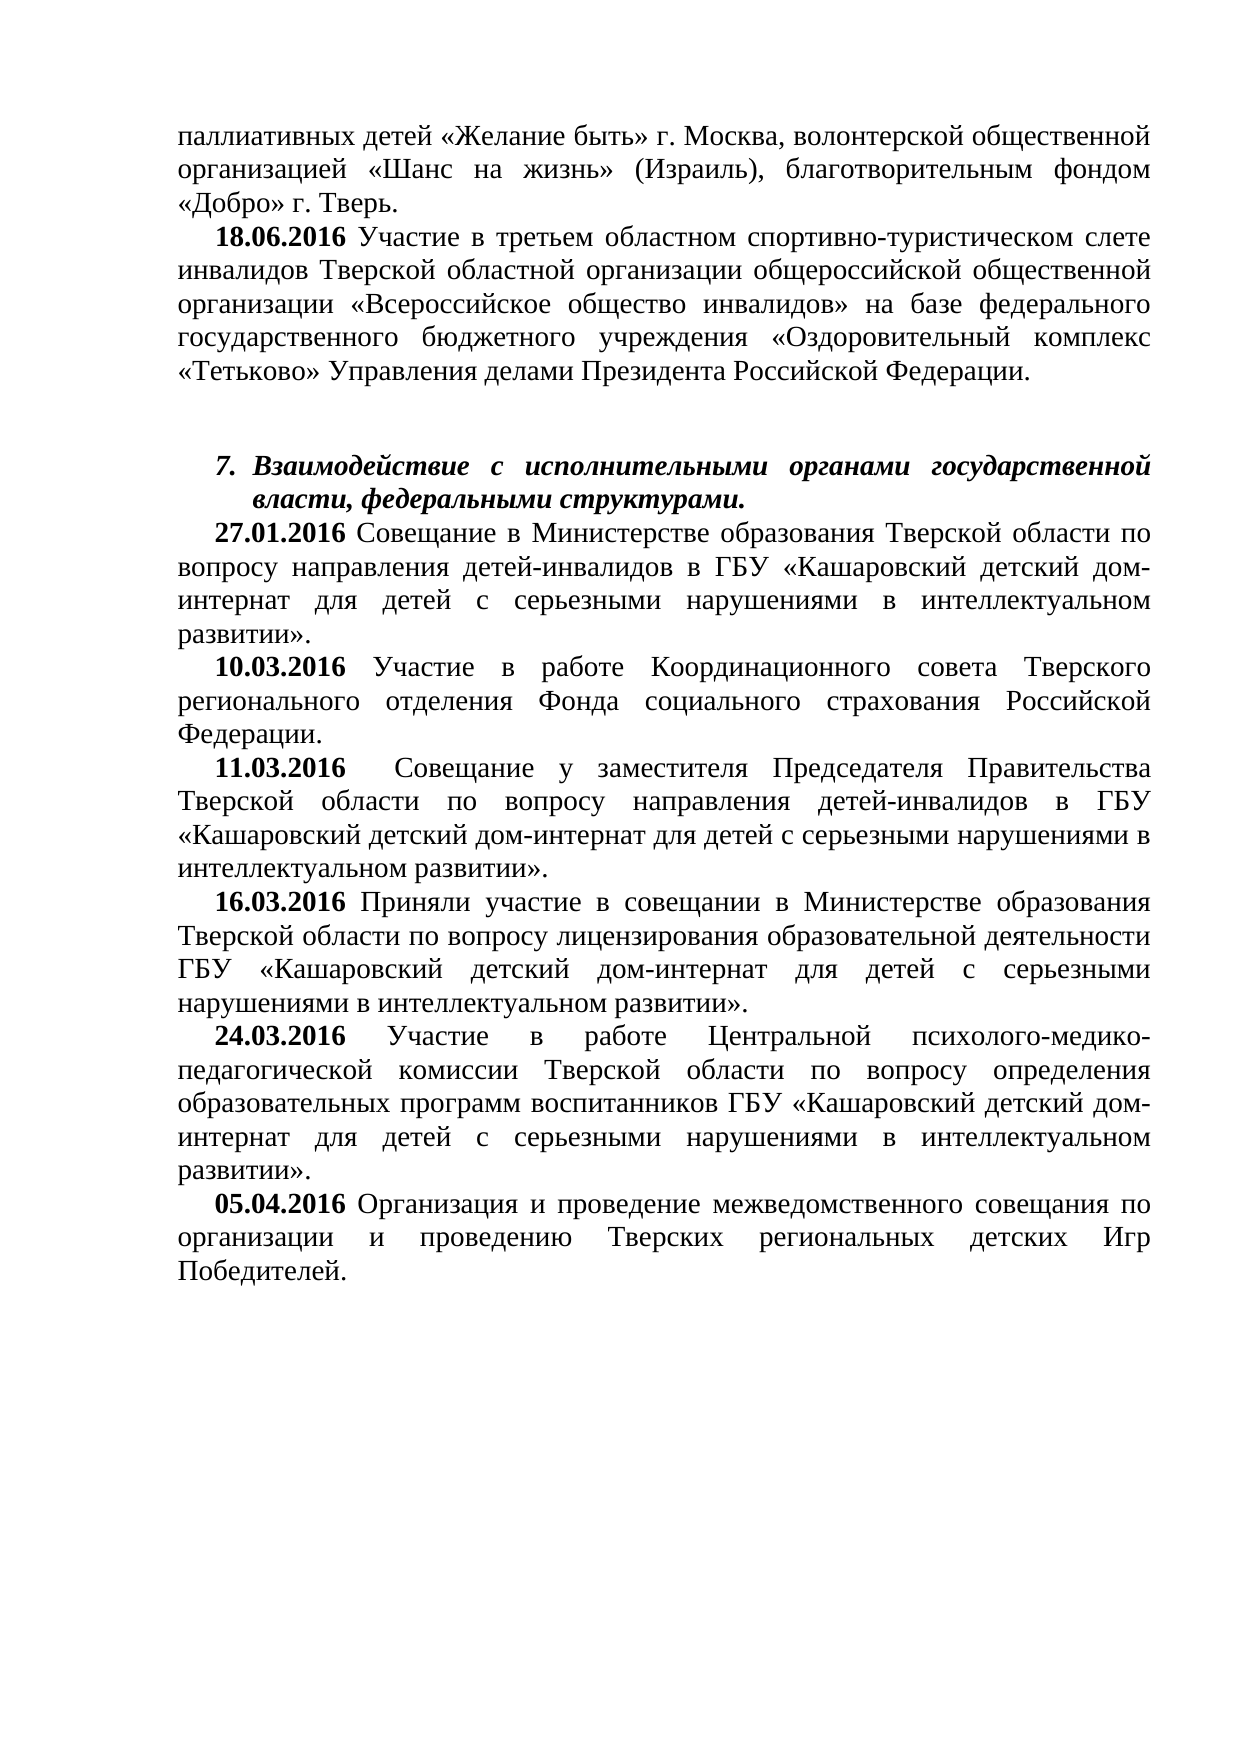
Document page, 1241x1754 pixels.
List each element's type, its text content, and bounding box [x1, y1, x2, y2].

list 18.06.2016 Участие в третьем областном спортивно-туристическом слете инвалидов Тверской областной организации общероссийской общественной организации «Всероссийское общество инвалидов» на базе федерального государственного бюджетного учреждения «Оздоровительный комплекс «Тетьково» Управления делами Президента Российской Федерации. [177, 219, 1152, 386]
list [177, 118, 1152, 219]
text 27.01.2016 Совещание в Министерстве образования Тверской области по вопросу направления детей-инвалидов в ГБУ «Кашаровский детский дом-интернат для детей с серьезными нарушениями в интеллектуальном развитии». [177, 515, 1152, 649]
text 16.03.2016 Приняли участие в совещании в Министерстве образования Тверской области по вопросу лицензирования образовательной деятельности ГБУ «Кашаровский детский дом-интернат для детей с серьезными нарушениями в интеллектуальном развитии». [177, 884, 1152, 1018]
text 11.03.2016 Совещание у заместителя Председателя Правительства Тверской области по вопросу направления детей-инвалидов в ГБУ «Кашаровский детский дом-интернат для детей с серьезными нарушениями в интеллектуальном развитии». [177, 750, 1152, 884]
text 05.04.2016 Организация и проведение межведомственного совещания по организации и проведению Тверских региональных детских Игр Победителей. [177, 1186, 1152, 1287]
list Взаимодействие с исполнительными органами государственной власти, федеральными структурами. [215, 448, 1152, 515]
text 24.03.2016 Участие в работе Центральной психолого-медико-педагогической комиссии Тверской области по вопросу определения образовательных программ воспитанников ГБУ «Кашаровский детский дом-интернат для детей с серьезными нарушениями в интеллектуальном развитии». [177, 1018, 1152, 1186]
text 10.03.2016 Участие в работе Координационного совета Тверского регионального отделения Фонда социального страхования Российской Федерации. [177, 649, 1152, 750]
